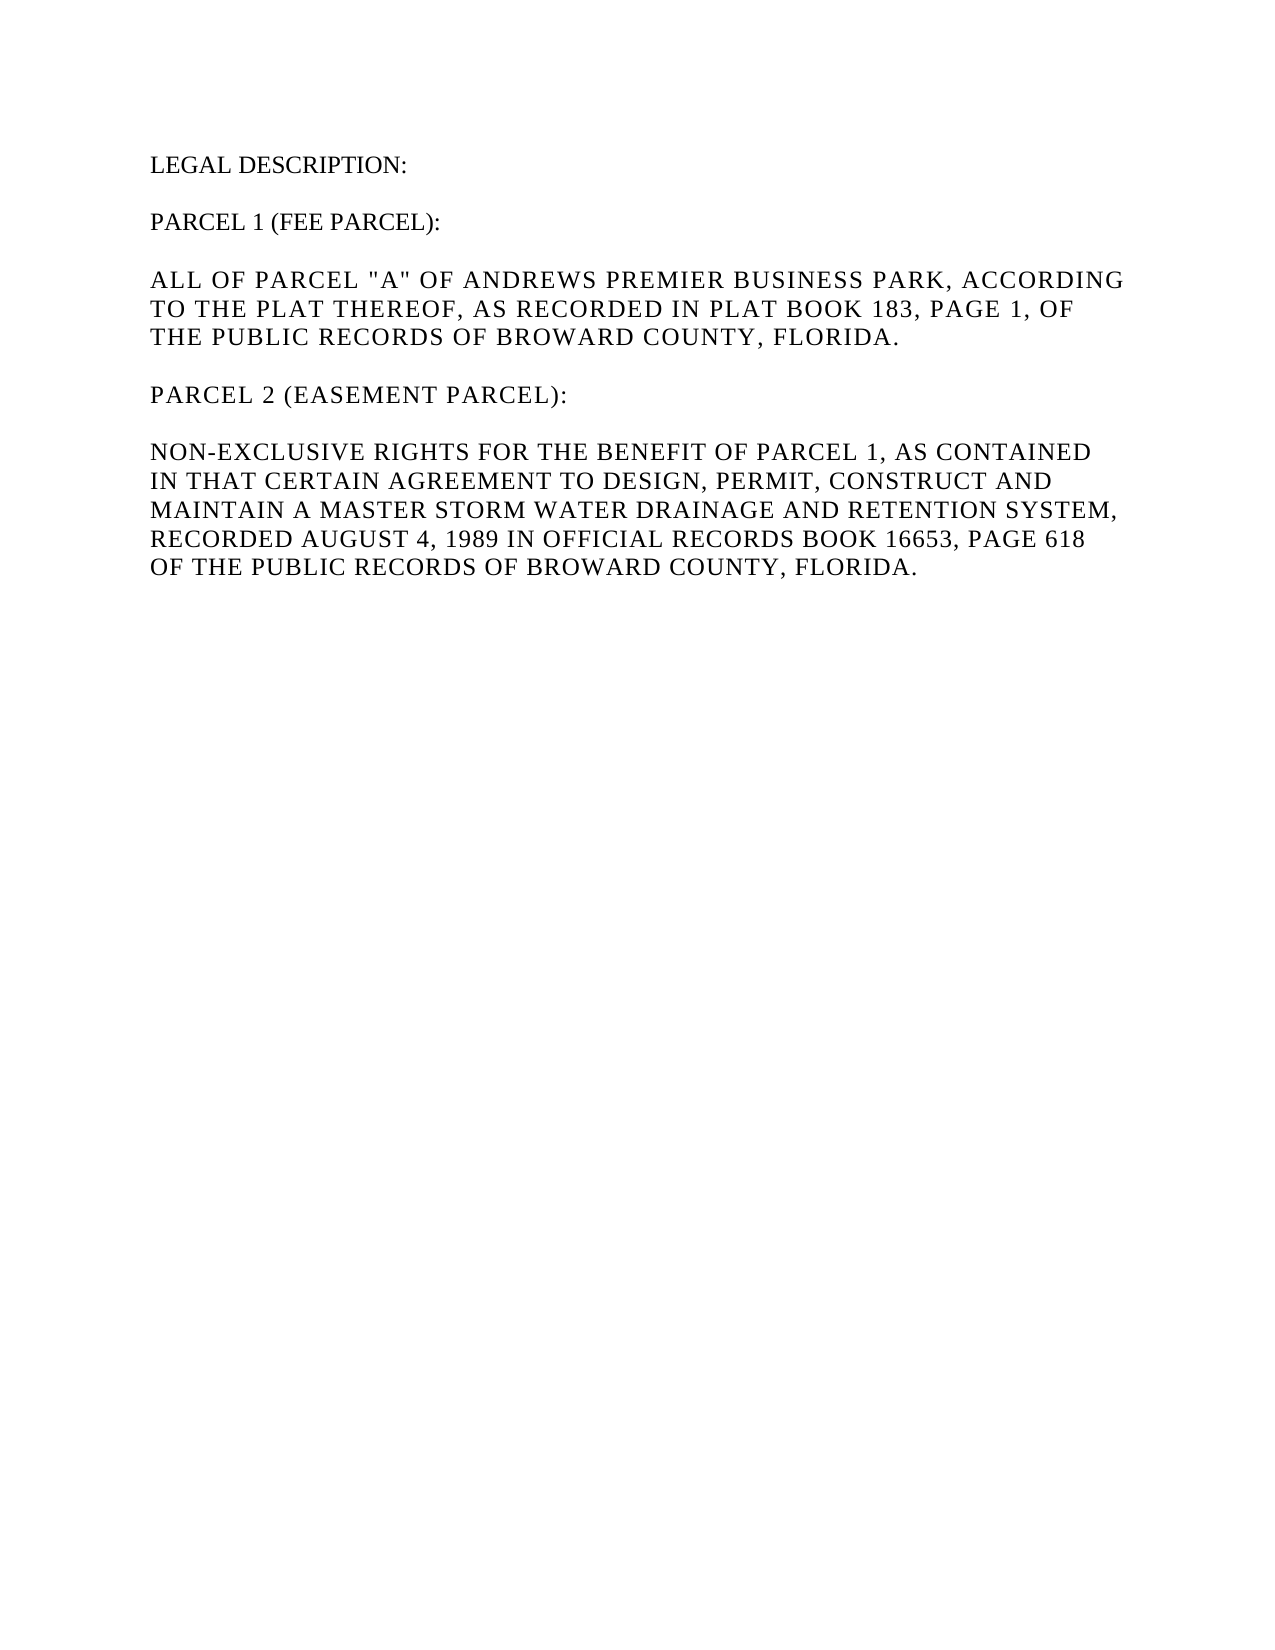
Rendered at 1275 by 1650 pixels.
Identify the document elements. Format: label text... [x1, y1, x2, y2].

text NON-EXCLUSIVE RIGHTS FOR THE BENEFIT OF PARCEL 1, AS CONTAINED IN THAT CERTAIN AGREEMENT TO DESIGN, PERMIT, CONSTRUCT AND MAINTAIN A MASTER STORM WATER DRAINAGE AND RETENTION SYSTEM, RECORDED AUGUST 4, 1989 IN OFFICIAL RECORDS BOOK 16653, PAGE 618 OF THE PUBLIC RECORDS OF BROWARD COUNTY, FLORIDA. [150, 437, 1125, 581]
text LEGAL DESCRIPTION: [150, 150, 1125, 179]
text PARCEL 2 (EASEMENT PARCEL): [150, 380, 1125, 409]
text ALL OF PARCEL "A" OF ANDREWS PREMIER BUSINESS PARK, ACCORDING TO THE PLAT THEREOF, AS RECORDED IN PLAT BOOK 183, PAGE 1, OF THE PUBLIC RECORDS OF BROWARD COUNTY, FLORIDA. [150, 265, 1125, 351]
text PARCEL 1 (FEE PARCEL): [150, 207, 1125, 236]
